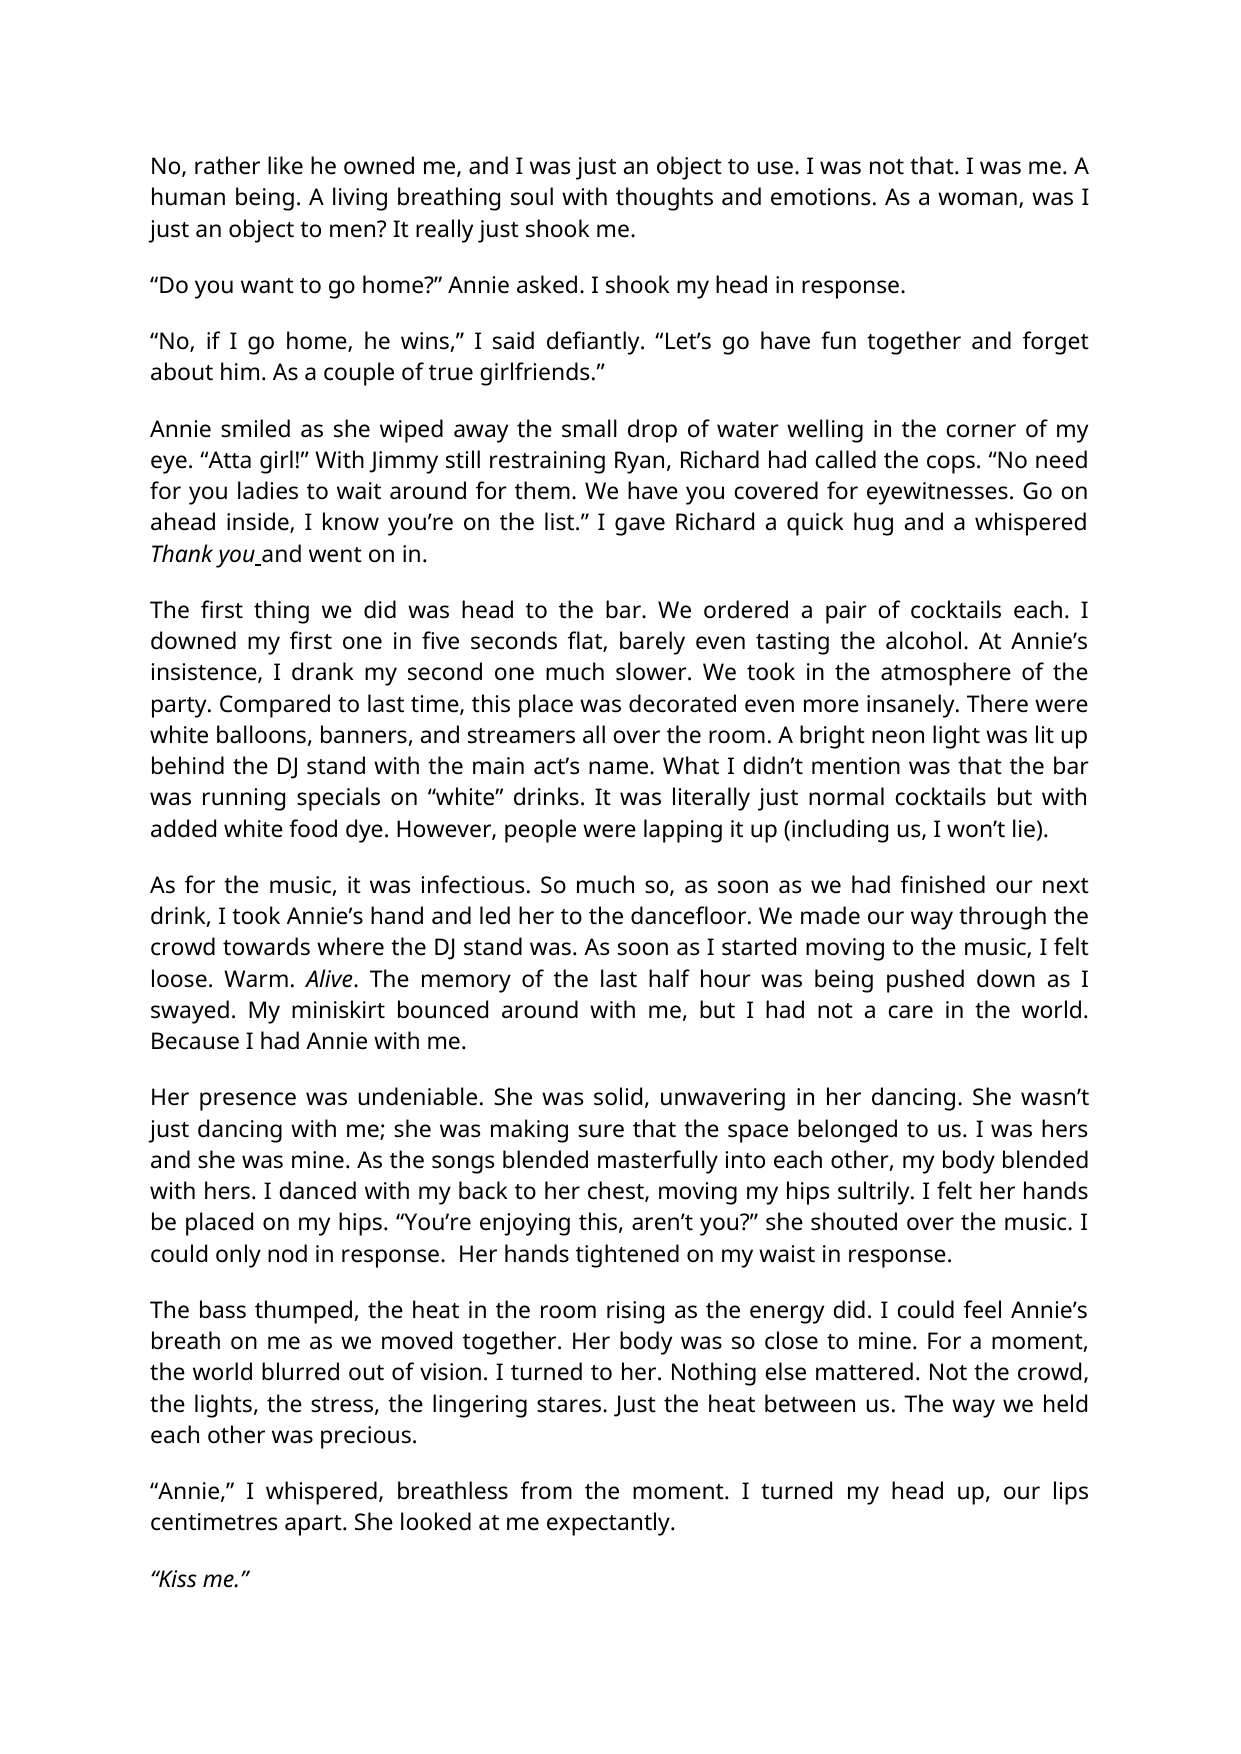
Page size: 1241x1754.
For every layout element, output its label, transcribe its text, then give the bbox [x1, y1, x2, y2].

text “Annie,” I whispered, breathless from the moment. I turned my head up, our lips centimetres apart. She looked at me expectantly. [150, 1475, 1090, 1537]
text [150, 150, 1090, 244]
text As for the music, it was infectious. So much so, as soon as we had finished our next drink, I took Annie’s hand and led her to the dancefloor. We made our way through the crowd towards where the DJ stand was. As soon as I started moving to the music, I felt loose. Warm. Alive. The memory of the last half hour was being pushed down as I swayed. My miniskirt bounced around with me, but I had not a care in the world. Because I had Annie with me. [150, 869, 1090, 1056]
text Her presence was undeniable. She was solid, unwavering in her dancing. She wasn’t just dancing with me; she was making sure that the space belonged to us. I was hers and she was mine. As the songs blended masterfully into each other, my body blended with hers. I danced with my back to her chest, moving my hips sultrily. I felt her hands be placed on my hips. “You’re enjoying this, aren’t you?” she shouted over the music. I could only nod in response. Her hands tightened on my waist in response. [150, 1081, 1090, 1269]
text “No, if I go home, he wins,” I said defiantly. “Let’s go have fun together and forget about him. As a couple of true girlfriends.” [150, 325, 1090, 387]
text The bass thumped, the heat in the room rising as the energy did. I could feel Annie’s breath on me as we moved together. Her body was so close to mine. For a moment, the world blurred out of vision. I turned to her. Nothing else mattered. Not the crowd, the lights, the stress, the lingering stares. Just the heat between us. The way we held each other was precious. [150, 1294, 1090, 1450]
text The first thing we did was head to the bar. We ordered a pair of cocktails each. I downed my first one in five seconds flat, barely even tasting the alcohol. At Annie’s insistence, I drank my second one much slower. We took in the atmosphere of the party. Compared to last time, this place was decorated even more insanely. There were white balloons, banners, and streamers all over the room. A bright neon light was lit up behind the DJ stand with the main act’s name. What I didn’t mention was that the bar was running specials on “white” drinks. It was literally just normal cocktails but with added white food dye. However, people were lapping it up (including us, I won’t lie). [150, 594, 1090, 844]
text “Kiss me.” [150, 1562, 1090, 1594]
text “Do you want to go home?” Annie asked. I shook my head in response. [150, 269, 1090, 300]
text Annie smiled as she wiped away the small drop of water welling in the corner of my eye. “Atta girl!” With Jimmy still restraining Ryan, Richard had called the cops. “No need for you ladies to wait around for them. We have you covered for eyewitnesses. Go on ahead inside, I know you’re on the list.” I gave Richard a quick hug and a whispered Thank you and went on in. [150, 412, 1090, 569]
